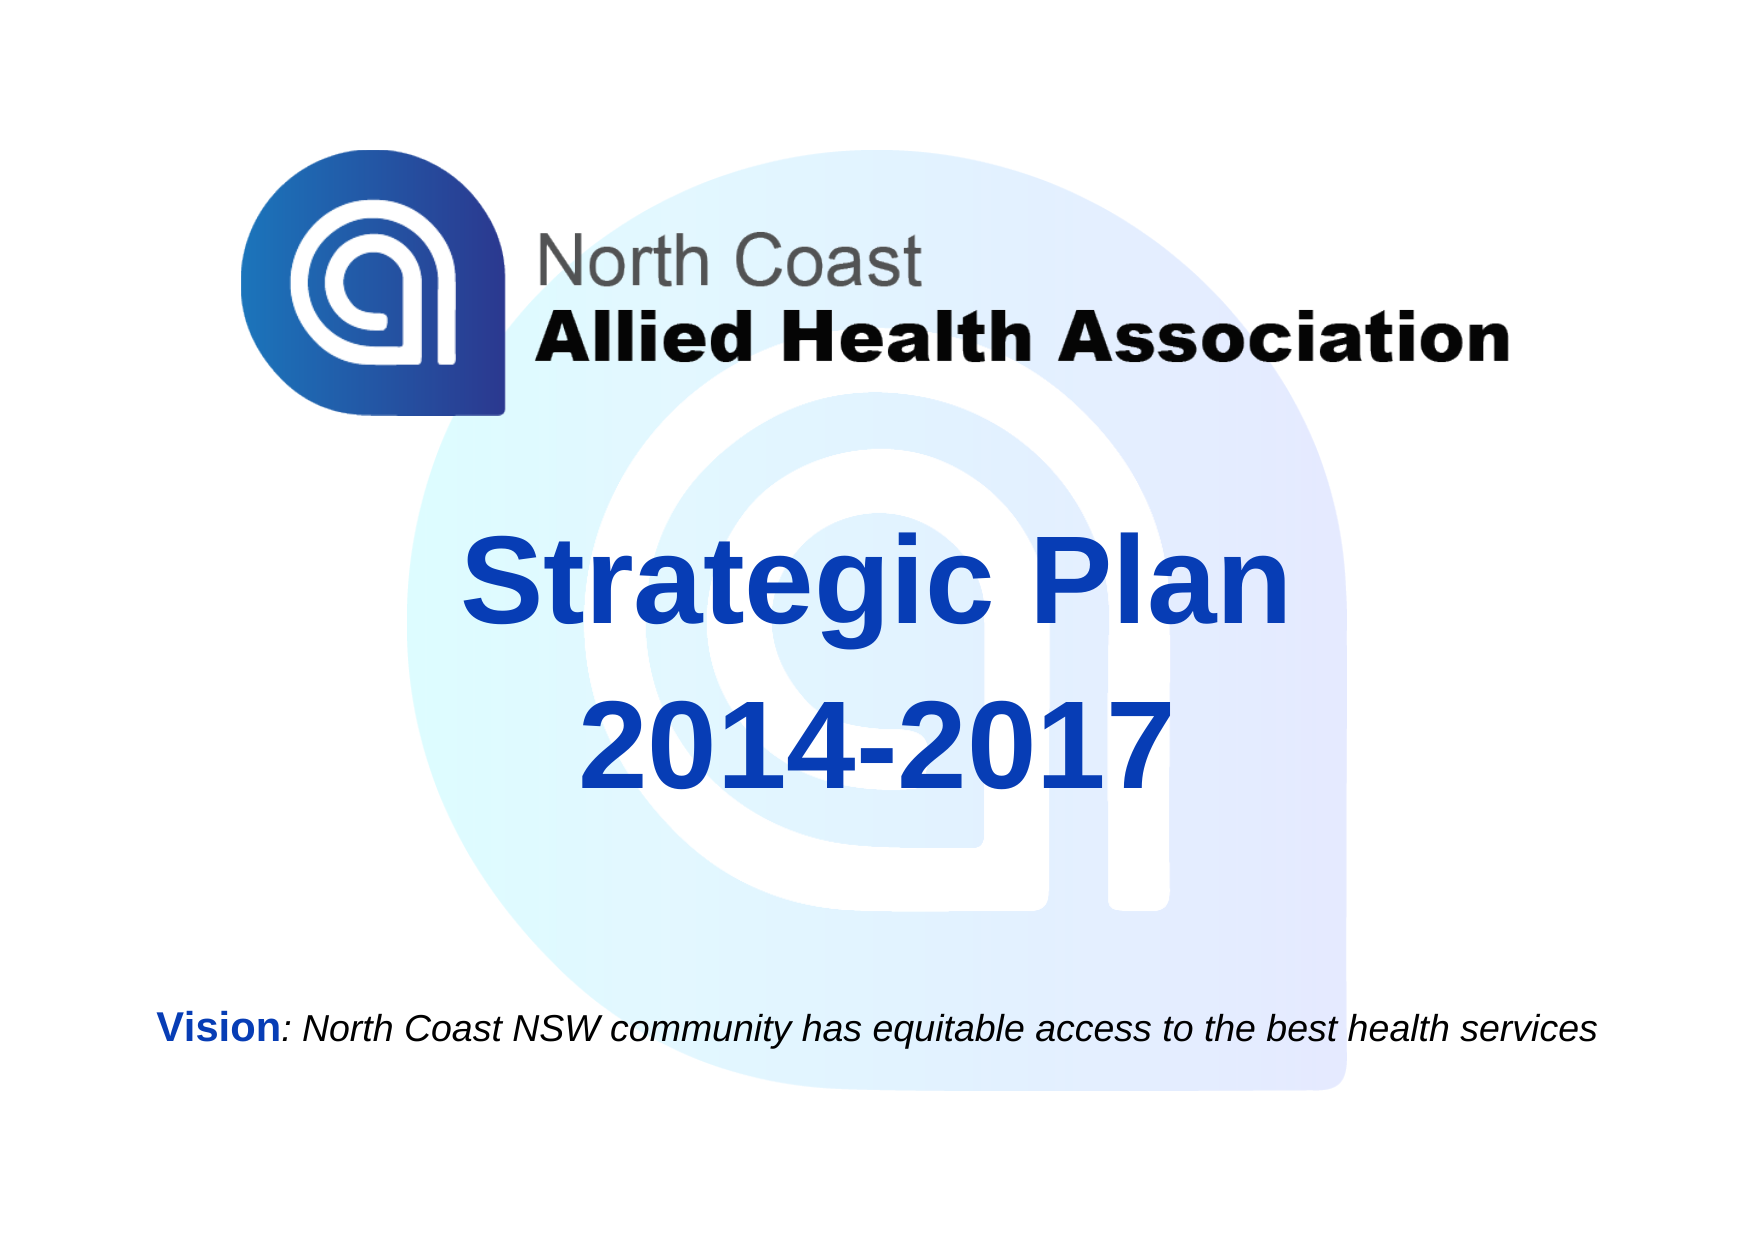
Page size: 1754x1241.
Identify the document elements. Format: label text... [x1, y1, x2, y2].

picture [241, 150, 1514, 416]
text 2014-2017 [150, 672, 1604, 815]
text Vision: North Coast NSW community has equitable access to the best health services [150, 1002, 1604, 1050]
text Strategic Plan [150, 506, 1604, 650]
